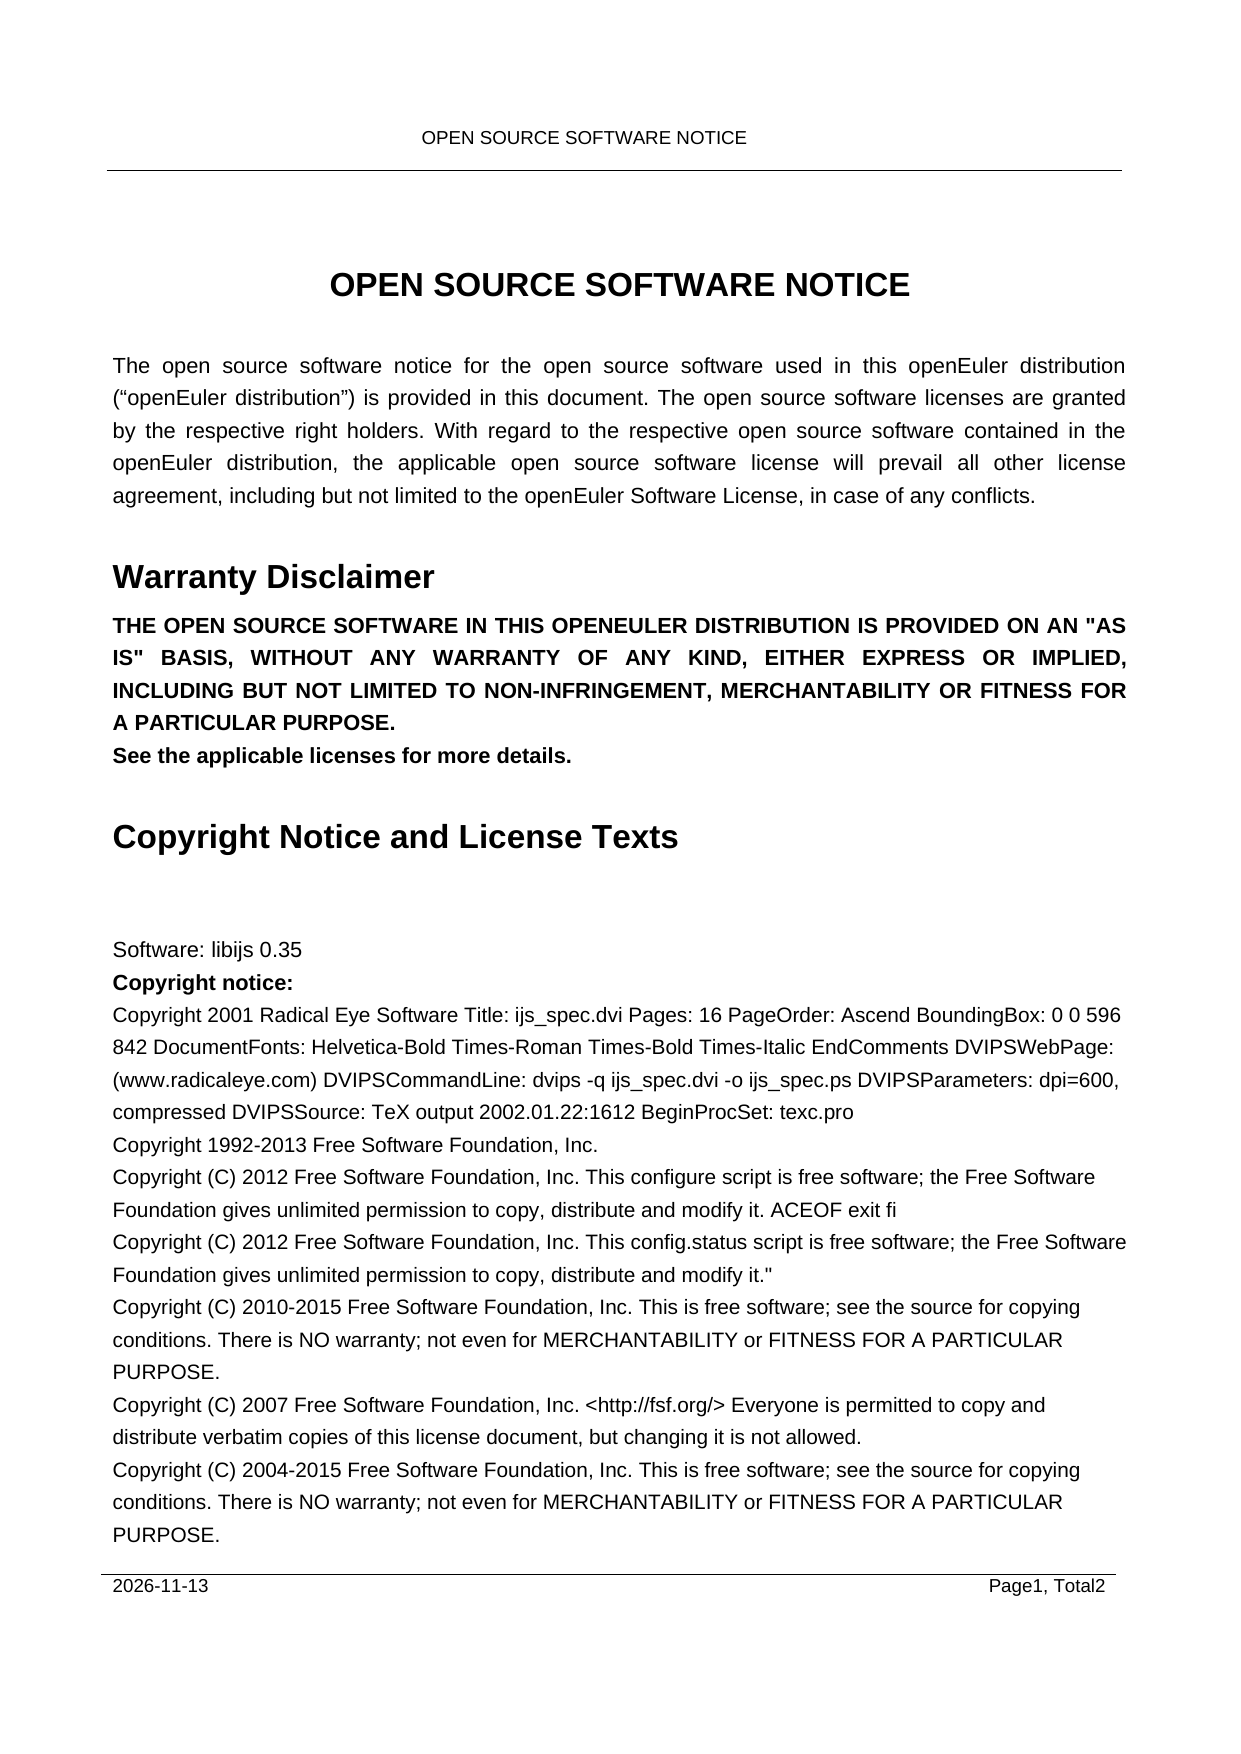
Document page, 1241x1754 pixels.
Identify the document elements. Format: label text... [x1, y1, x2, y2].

text Copyright (C) 2012 Free Software Foundation, Inc. This config.status script is free software; the Free Software Foundation gives unlimited permission to copy, distribute and modify it." [112, 1226, 1128, 1291]
text Copyright (C) 2007 Free Software Foundation, Inc. <http://fsf.org/> Everyone is permitted to copy and distribute verbatim copies of this license document, but changing it is not allowed. [112, 1388, 1128, 1453]
text Copyright 1992-2013 Free Software Foundation, Inc. [112, 1128, 1128, 1161]
text The open source software notice for the open source software used in this openEuler distribution (“openEuler distribution”) is provided in this document. The open source software licenses are granted by the respective right holders. With regard to the respective open source software contained in the openEuler distribution, the applicable open source software license will prevail all other license agreement, including but not limited to the openEuler Software License, in case of any conflicts. [112, 349, 1128, 511]
text Copyright Notice and License Texts [112, 804, 1128, 869]
text Copyright (C) 2012 Free Software Foundation, Inc. This configure script is free software; the Free Software Foundation gives unlimited permission to copy, distribute and modify it. ACEOF exit fi [112, 1161, 1128, 1226]
text OPEN SOURCE SOFTWARE NOTICE [112, 251, 1128, 316]
text Copyright notice: [112, 966, 1128, 998]
text Software: libijs 0.35 [112, 933, 1128, 966]
text Copyright (C) 2004-2015 Free Software Foundation, Inc. This is free software; see the source for copying conditions. There is NO warranty; not even for MERCHANTABILITY or FITNESS FOR A PARTICULAR PURPOSE. [112, 1453, 1128, 1551]
text Copyright (C) 2010-2015 Free Software Foundation, Inc. This is free software; see the source for copying conditions. There is NO warranty; not even for MERCHANTABILITY or FITNESS FOR A PARTICULAR PURPOSE. [112, 1291, 1128, 1388]
text Warranty Disclaimer [112, 544, 1128, 609]
text Copyright 2001 Radical Eye Software Title: ijs_spec.dvi Pages: 16 PageOrder: Ascend BoundingBox: 0 0 596 842 DocumentFonts: Helvetica-Bold Times-Roman Times-Bold Times-Italic EndComments DVIPSWebPage: (www.radicaleye.com) DVIPSCommandLine: dvips -q ijs_spec.dvi -o ijs_spec.ps DVIPSParameters: dpi=600, compressed DVIPSSource: TeX output 2002.01.22:1612 BeginProcSet: texc.pro [112, 998, 1128, 1128]
text THE OPEN SOURCE SOFTWARE IN THIS OPENEULER DISTRIBUTION IS PROVIDED ON AN "AS IS" BASIS, WITHOUT ANY WARRANTY OF ANY KIND, EITHER EXPRESS OR IMPLIED, INCLUDING BUT NOT LIMITED TO NON-INFRINGEMENT, MERCHANTABILITY OR FITNESS FOR A PARTICULAR PURPOSE. See the applicable licenses for more details. [112, 609, 1128, 771]
